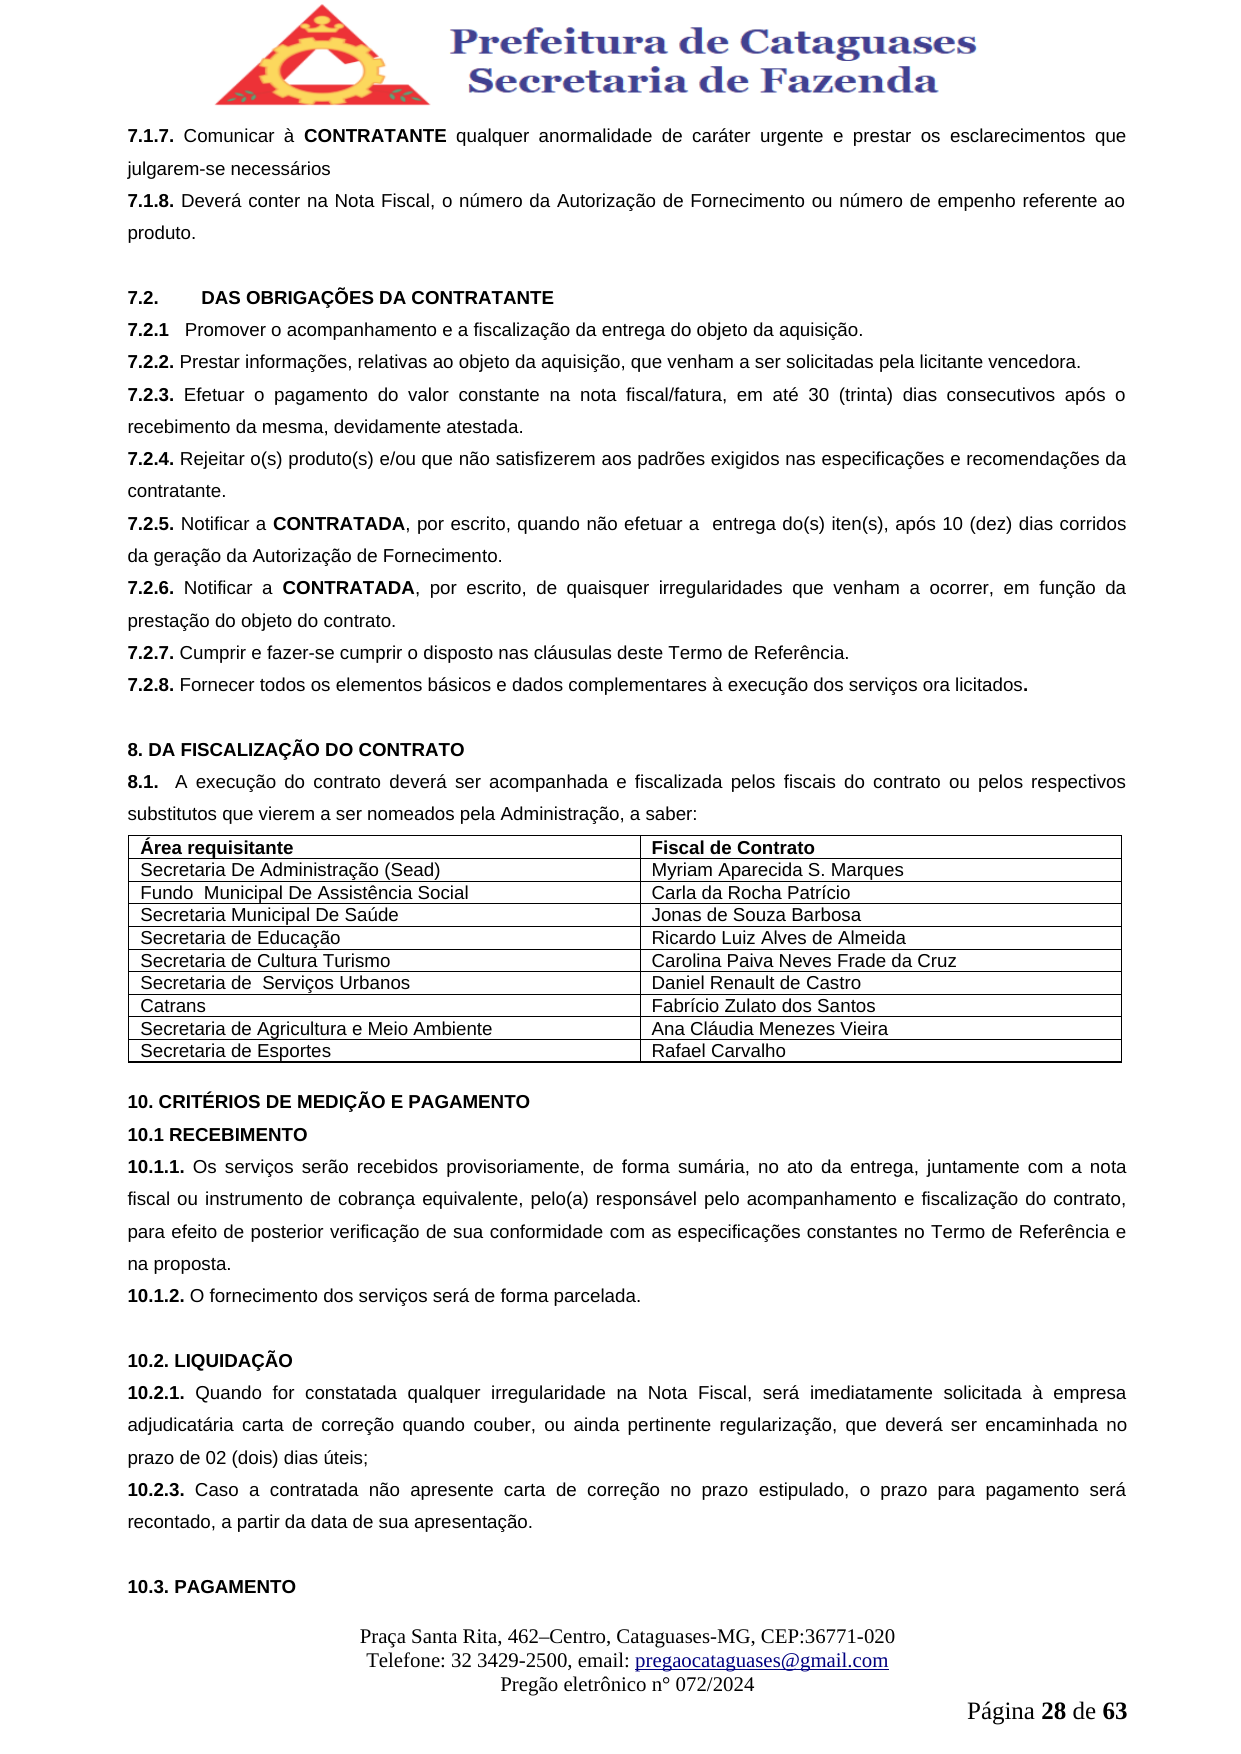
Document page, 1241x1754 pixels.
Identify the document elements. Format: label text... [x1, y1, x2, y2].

text 7.2.3. Efetuar o pagamento do valor constante na nota fiscal/fatura, em até 30 (trinta) dias consecutivos após o recebimento da mesma, devidamente atestada. [127, 383, 1127, 437]
table_header Área requisitante [129, 836, 640, 858]
table_cell Secretaria de Esportes [129, 1040, 640, 1061]
table_cell Daniel Renault de Castro [641, 972, 1121, 994]
text 10.1 RECEBIMENTO [127, 1123, 1127, 1145]
table_cell Jonas de Souza Barbosa [641, 904, 1121, 926]
text 7.2.8. Fornecer todos os elementos básicos e dados complementares à execução dos serviços ora licitados. [127, 674, 1127, 696]
table_cell Secretaria de Serviços Urbanos [129, 972, 640, 994]
text 10. CRITÉRIOS DE MEDIÇÃO E PAGAMENTO [127, 1091, 1127, 1113]
table_cell Secretaria Municipal De Saúde [129, 904, 640, 926]
text 10.2. LIQUIDAÇÃO [127, 1349, 1127, 1371]
table_cell Rafael Carvalho [641, 1040, 1121, 1061]
table_cell Fabrício Zulato dos Santos [641, 995, 1121, 1016]
table_cell Secretaria de Cultura Turismo [129, 950, 640, 971]
text 10.2.1. Quando for constatada qualquer irregularidade na Nota Fiscal, será imediatamente solicitada à empresa adjudicatária carta de correção quando couber, ou ainda pertinente regularização, que deverá ser encaminhada no prazo de 02 (dois) dias úteis; [127, 1382, 1127, 1468]
text 7.2.2. Prestar informações, relativas ao objeto da aquisição, que venham a ser solicitadas pela licitante vencedora. [127, 351, 1127, 373]
text 7.2.1 Promover o acompanhamento e a fiscalização da entrega do objeto da aquisição. [127, 319, 1127, 340]
table_cell Carolina Paiva Neves Frade da Cruz [641, 950, 1121, 971]
table_cell Secretaria De Administração (Sead) [129, 859, 640, 881]
text 7.1.8. Deverá conter na Nota Fiscal, o número da Autorização de Fornecimento ou número de empenho referente ao produto. [127, 189, 1127, 243]
text 8. DA FISCALIZAÇÃO DO CONTRATO [127, 738, 1127, 760]
table_header Fiscal de Contrato [641, 836, 1121, 858]
text 7.1.7. Comunicar à CONTRATANTE qualquer anormalidade de caráter urgente e prestar os esclarecimentos que julgarem-se necessários [127, 125, 1127, 179]
text 7.2. DAS OBRIGAÇÕES DA CONTRATANTE [127, 286, 1127, 308]
text 7.2.5. Notificar a CONTRATADA, por escrito, quando não efetuar a entrega do(s) iten(s), após 10 (dez) dias corridos da geração da Autorização de Fornecimento. [127, 512, 1127, 566]
table_cell Ricardo Luiz Alves de Almeida [641, 927, 1121, 948]
picture [160, 0, 1069, 123]
text 7.2.4. Rejeitar o(s) produto(s) e/ou que não satisfizerem aos padrões exigidos nas especificações e recomendações da contratante. [127, 448, 1127, 502]
table_cell Secretaria de Agricultura e Meio Ambiente [129, 1017, 640, 1039]
text 10.1.2. O fornecimento dos serviços será de forma parcelada. [127, 1285, 1127, 1307]
table_cell Catrans [129, 995, 640, 1016]
table_cell Fundo Municipal De Assistência Social [129, 882, 640, 903]
text 10.2.3. Caso a contratada não apresente carta de correção no prazo estipulado, o prazo para pagamento será recontado, a partir da data de sua apresentação. [127, 1479, 1127, 1533]
text 8.1. A execução do contrato deverá ser acompanhada e fiscalizada pelos fiscais do contrato ou pelos respectivos substitutos que vierem a ser nomeados pela Administração, a saber: [127, 771, 1127, 825]
table_cell Ana Cláudia Menezes Vieira [641, 1017, 1121, 1039]
text 10.1.1. Os serviços serão recebidos provisoriamente, de forma sumária, no ato da entrega, juntamente com a nota fiscal ou instrumento de cobrança equivalente, pelo(a) responsável pelo acompanhamento e fiscalização do contrato, para efeito de posterior verificação de sua conformidade com as especificações constantes no Termo de Referência e na proposta. [127, 1156, 1127, 1274]
text 7.2.7. Cumprir e fazer-se cumprir o disposto nas cláusulas deste Termo de Referência. [127, 642, 1127, 663]
table_cell Secretaria de Educação [129, 927, 640, 948]
table_cell Myriam Aparecida S. Marques [641, 859, 1121, 881]
table_cell Carla da Rocha Patrício [641, 882, 1121, 903]
text 7.2.6. Notificar a CONTRATADA, por escrito, de quaisquer irregularidades que venham a ocorrer, em função da prestação do objeto do contrato. [127, 577, 1127, 631]
text 10.3. PAGAMENTO [127, 1576, 1127, 1597]
